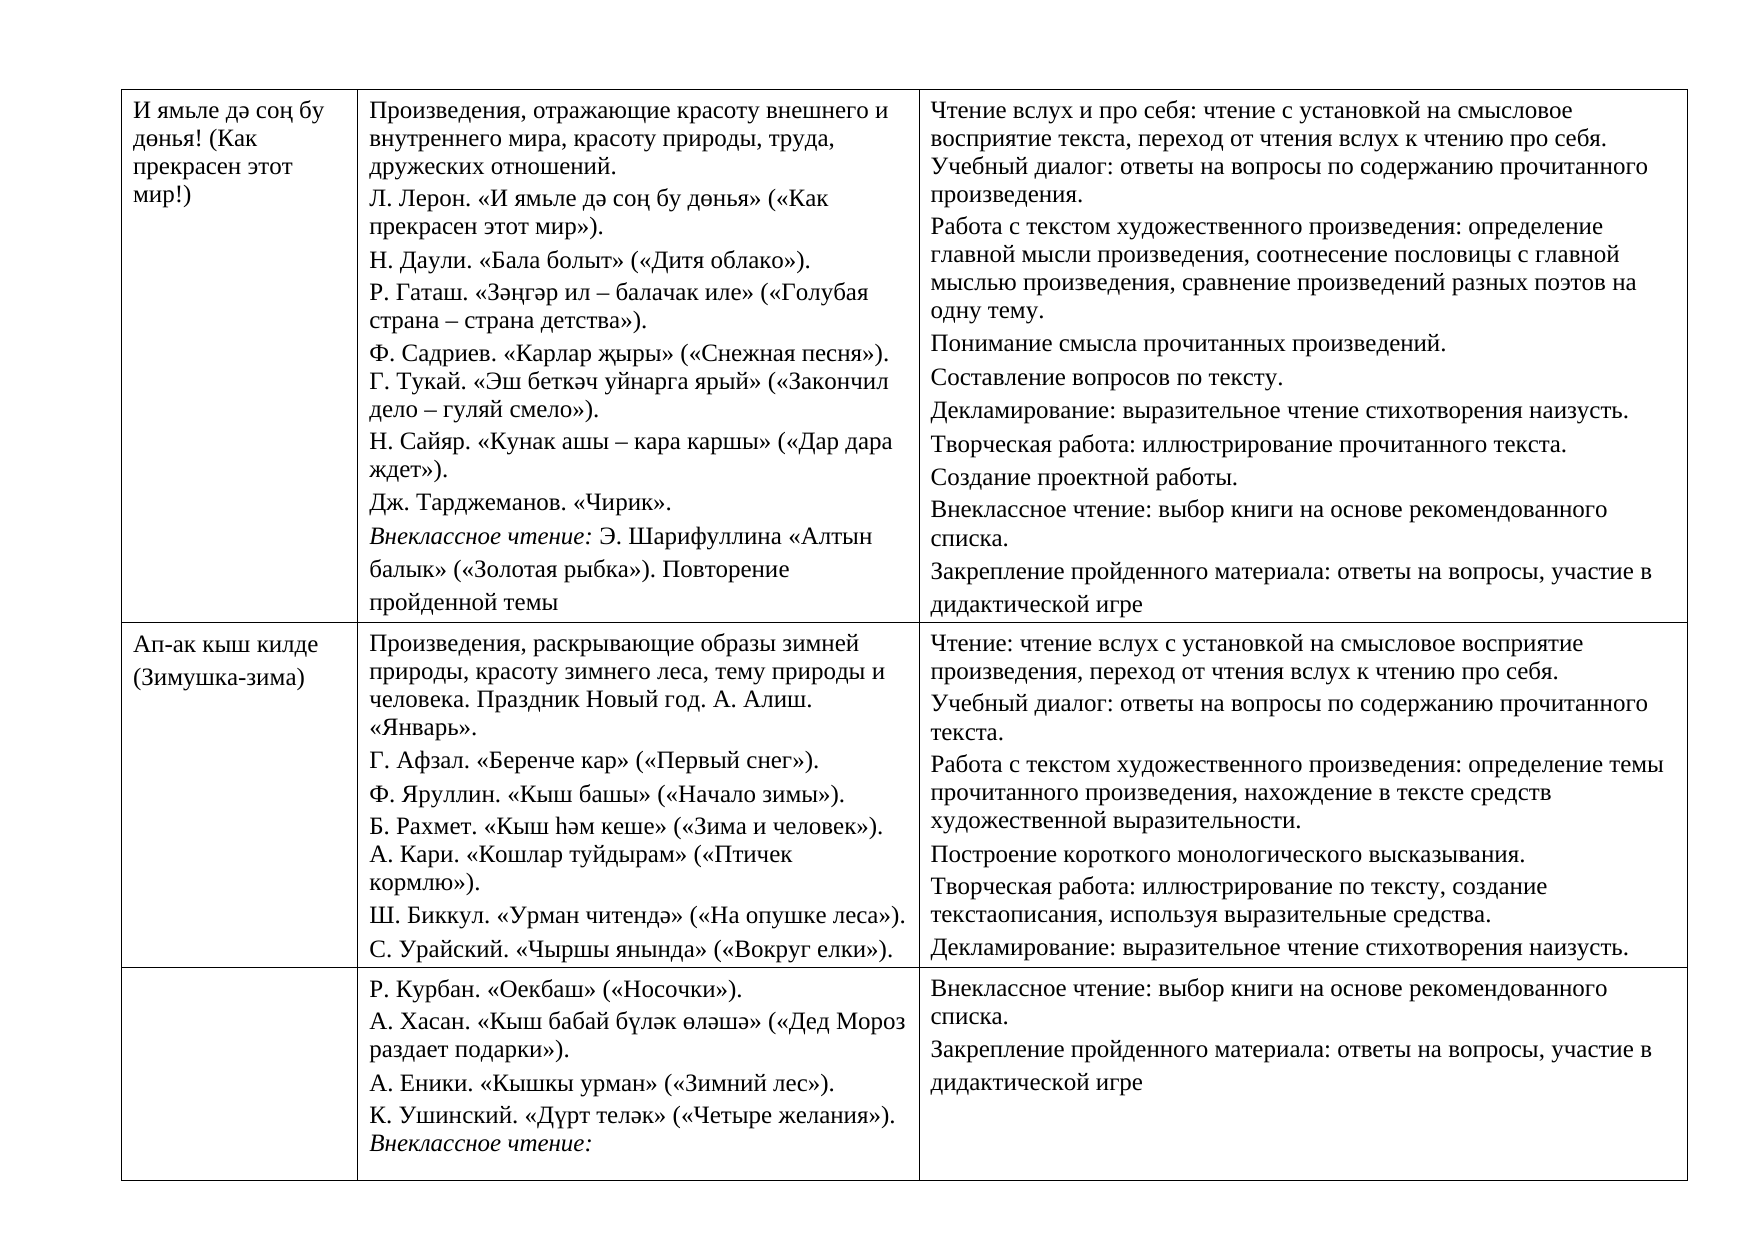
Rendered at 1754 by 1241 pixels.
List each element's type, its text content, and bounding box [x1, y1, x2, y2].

table_cell Ап-ак кыш килде (Зимушка-зима) [122, 623, 357, 967]
table_cell [122, 968, 357, 1180]
table_cell Чтение: чтение вслух с установкой на смысловое восприятие произведения, переход от чтения вслух к чтению про себя. Учебный диалог: ответы на вопросы по содержанию прочитанного текста. Работа с текстом художественного произведения: определение темы прочитанного произведения, нахождение в тексте средств художественной выразительности. Построение короткого монологического высказывания. Творческая работа: иллюстрирование по тексту, создание текстаописания, используя выразительные средства. Декламирование: выразительное чтение стихотворения наизусть. [920, 623, 1687, 967]
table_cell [920, 968, 1687, 1180]
table_cell И ямьле дә соң бу дөнья! (Как прекрасен этот мир!) [122, 90, 357, 622]
table_cell Произведения, раскрывающие образы зимней природы, красоту зимнего леса, тему природы и человека. Праздник Новый год. А. Алиш. «Январь». Г. Афзал. «Беренче кар» («Первый снег»). Ф. Яруллин. «Кыш башы» («Начало зимы»). Б. Рахмет. «Кыш һәм кеше» («Зима и человек»). А. Кари. «Кошлар туйдырам» («Птичек кормлю»). Ш. Биккул. «Урман читендә» («На опушке леса»). С. Урайский. «Чыршы янында» («Вокруг елки»). [358, 623, 919, 967]
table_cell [358, 968, 919, 1180]
table_cell Чтение вслух и про себя: чтение с установкой на смысловое восприятие текста, переход от чтения вслух к чтению про себя. Учебный диалог: ответы на вопросы по содержанию прочитанного произведения. Работа с текстом художественного произведения: определение главной мысли произведения, соотнесение пословицы с главной мыслью произведения, сравнение произведений разных поэтов на одну тему. Понимание смысла прочитанных произведений. Составление вопросов по тексту. Декламирование: выразительное чтение стихотворения наизусть. Творческая работа: иллюстрирование прочитанного текста. Создание проектной работы. Внеклассное чтение: выбор книги на основе рекомендованного списка. Закрепление пройденного материала: ответы на вопросы, участие в дидактической игре [920, 90, 1687, 622]
table_cell Произведения, отражающие красоту внешнего и внутреннего мира, красоту природы, труда, дружеских отношений. Л. Лерон. «И ямьле дә соң бу дөнья» («Как прекрасен этот мир»). Н. Даули. «Бала болыт» («Дитя облако»). Р. Гаташ. «Зәңгәр ил – балачак иле» («Голубая страна – страна детства»). Ф. Садриев. «Карлар җыры» («Снежная песня»). Г. Тукай. «Эш беткәч уйнарга ярый» («Закончил дело – гуляй смело»). Н. Сайяр. «Кунак ашы – кара каршы» («Дар дара ждет»). Дж. Тарджеманов. «Чирик». Внеклассное чтение: Э. Шарифуллина «Алтын балык» («Золотая рыбка»). Повторение пройденной темы [358, 90, 919, 622]
